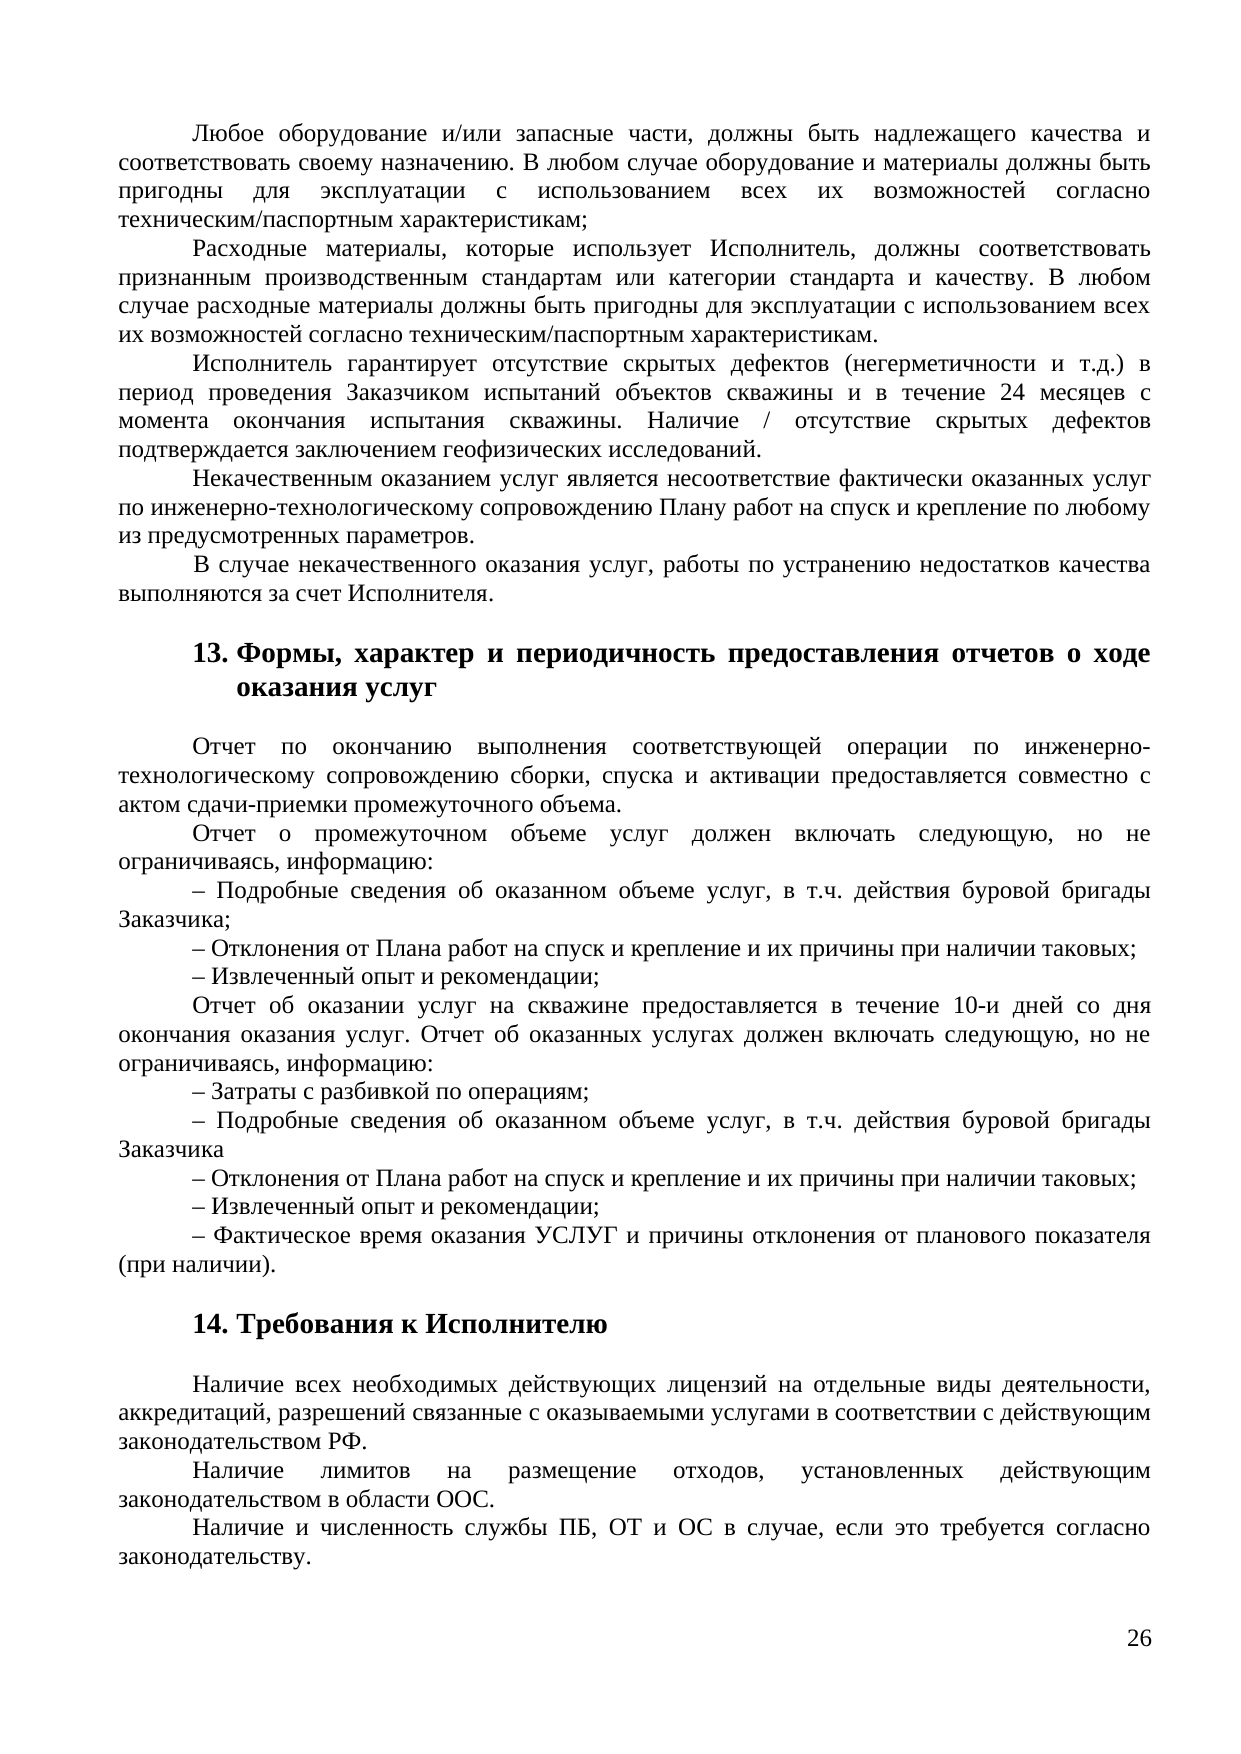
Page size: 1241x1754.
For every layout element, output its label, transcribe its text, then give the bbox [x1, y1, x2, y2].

text Наличие всех необходимых действующих лицензий на отдельные виды деятельности, аккредитаций, разрешений связанные с оказываемыми услугами в соответствии с действующим законодательством РФ. [118, 1369, 1152, 1455]
list – Подробные сведения об оказанном объеме услуг, в т.ч. действия буровой бригады Заказчика; [118, 875, 1152, 933]
list – Фактическое время оказания УСЛУГ и причины отклонения от планового показателя (при наличии). [118, 1220, 1152, 1278]
subtitle Требования к Исполнителю [192, 1306, 1152, 1340]
text – Извлеченный опыт и рекомендации; [118, 1191, 1152, 1220]
list – Отклонения от Плана работ на спуск и крепление и их причины при наличии таковых; [118, 933, 1152, 961]
text Отчет о промежуточном объеме услуг должен включать следующую, но не ограничиваясь, информацию: [118, 818, 1152, 875]
list – Подробные сведения об оказанном объеме услуг, в т.ч. действия буровой бригады Заказчика [118, 1105, 1152, 1163]
text Наличие и численность службы ПБ, ОТ и ОС в случае, если это требуется согласно законодательству. [118, 1512, 1152, 1570]
text Отчет по окончанию выполнения соответствующей операции по инженерно-технологическому сопровождению сборки, спуска и активации предоставляется совместно с актом сдачи-приемки промежуточного объема. [118, 731, 1152, 818]
text Любое оборудование и/или запасные части, должны быть надлежащего качества и соответствовать своему назначению. В любом случае оборудование и материалы должны быть пригодны для эксплуатации с использованием всех их возможностей согласно техническим/паспортным характеристикам; [118, 118, 1152, 233]
list В случае некачественного оказания услуг, работы по устранению недостатков качества выполняются за счет Исполнителя. [118, 549, 1152, 607]
list – Извлеченный опыт и рекомендации; [118, 961, 1152, 990]
text Исполнитель гарантирует отсутствие скрытых дефектов (негерметичности и т.д.) в период проведения Заказчиком испытаний объектов скважины и в течение 24 месяцев с момента окончания испытания скважины. Наличие / отсутствие скрытых дефектов подтверждается заключением геофизических исследований. [118, 348, 1152, 463]
subtitle Формы, характер и периодичность предоставления отчетов о ходе оказания услуг [192, 636, 1152, 703]
text Наличие лимитов на размещение отходов, установленных действующим законодательством в области ООС. [118, 1455, 1152, 1512]
text Отчет об оказании услуг на скважине предоставляется в течение 10-и дней со дня окончания оказания услуг. Отчет об оказанных услугах должен включать следующую, но не ограничиваясь, информацию: [118, 990, 1152, 1076]
list – Затраты с разбивкой по операциям; [118, 1076, 1152, 1105]
list – Отклонения от Плана работ на спуск и крепление и их причины при наличии таковых; [118, 1163, 1152, 1191]
text Некачественным оказанием услуг является несоответствие фактически оказанных услуг по инженерно-технологическому сопровождению Плану работ на спуск и крепление по любому из предусмотренных параметров. [118, 463, 1152, 549]
text Расходные материалы, которые использует Исполнитель, должны соответствовать признанным производственным стандартам или категории стандарта и качеству. В любом случае расходные материалы должны быть пригодны для эксплуатации с использованием всех их возможностей согласно техническим/паспортным характеристикам. [118, 233, 1152, 348]
